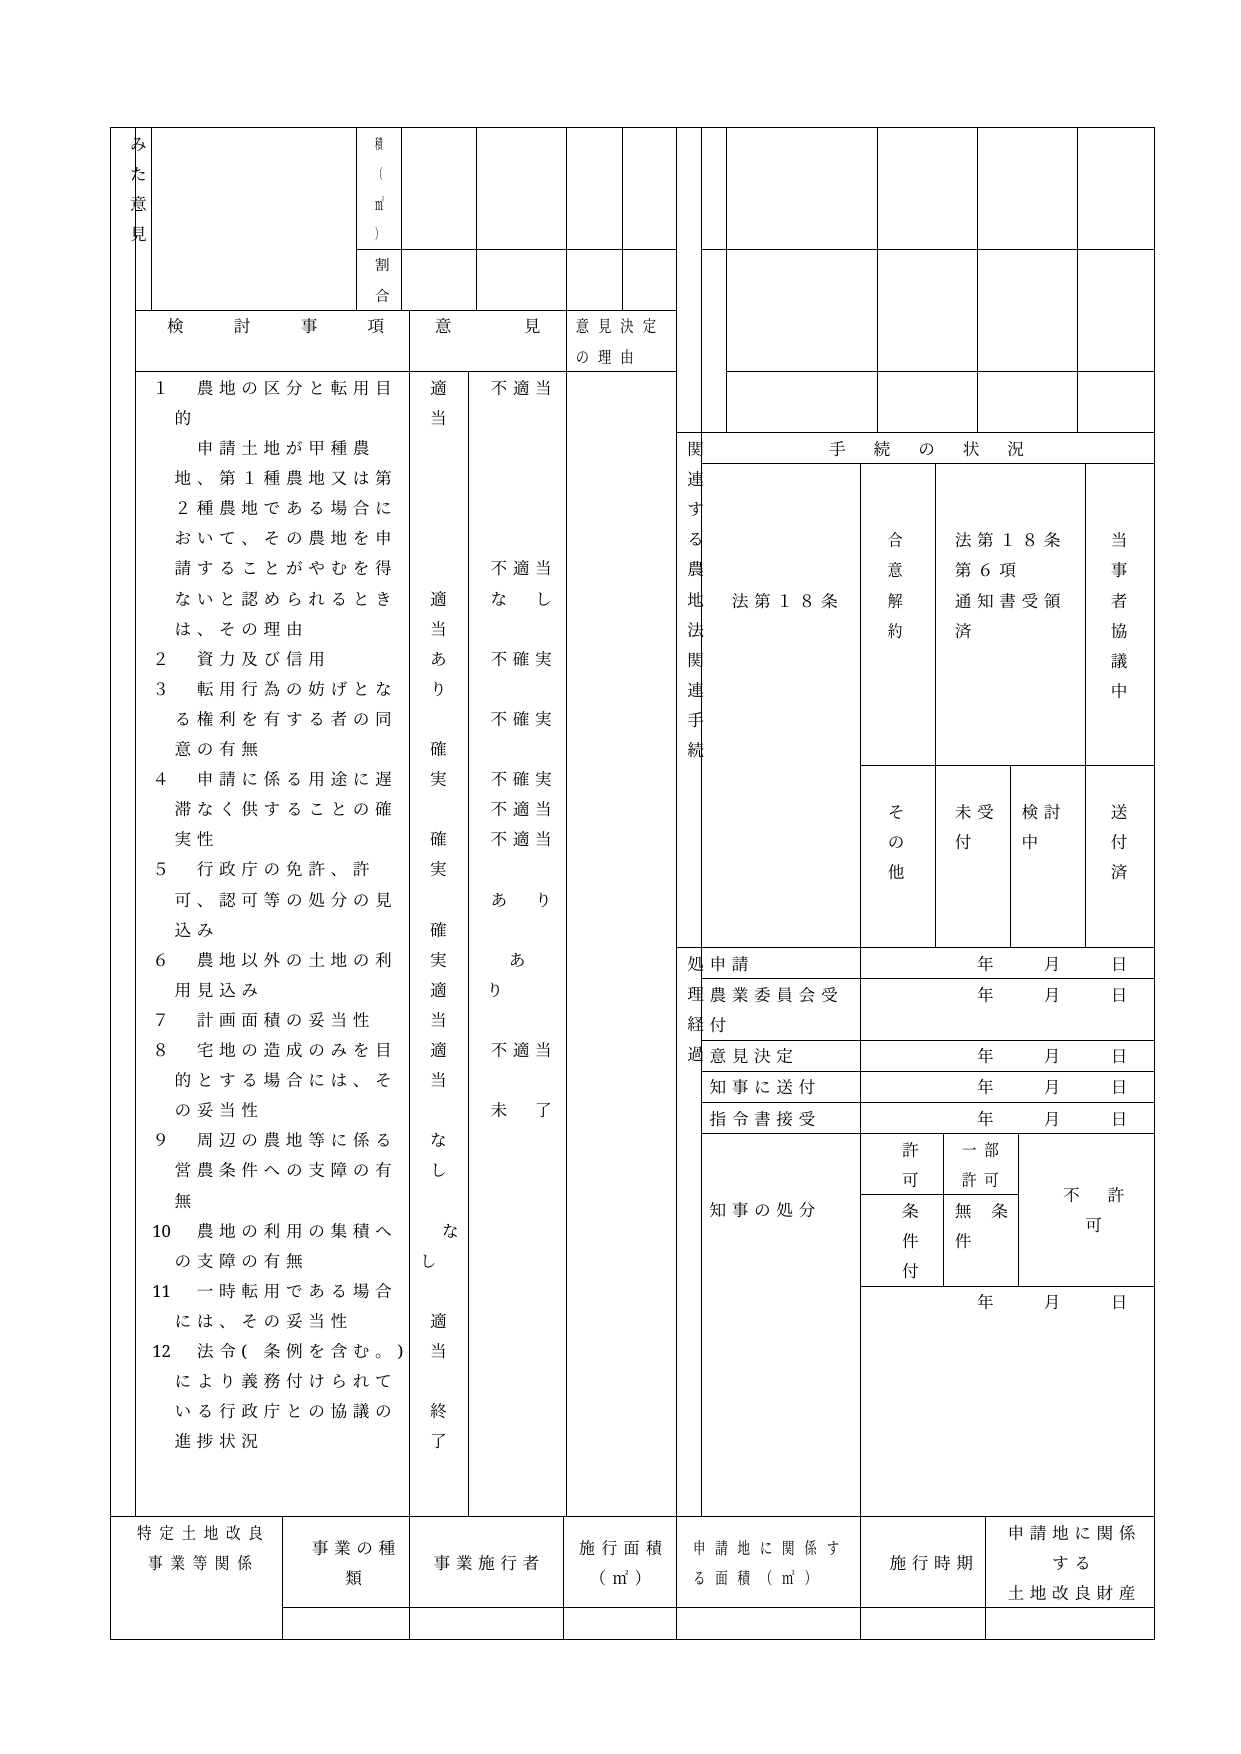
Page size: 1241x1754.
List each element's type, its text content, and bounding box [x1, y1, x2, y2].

table_cell [623, 128, 676, 248]
table_cell [402, 250, 476, 310]
table_cell 年 月 日 [861, 1287, 1154, 1516]
table_cell 未受付 [936, 766, 1010, 947]
table_cell 関 連 す る 農 地 法 関 連 手 続 [677, 433, 701, 947]
table_cell その他 [861, 766, 935, 947]
table_cell [727, 372, 877, 432]
table_cell 年 月 日 [861, 1041, 1154, 1071]
table_cell 法第１８条第６項 通知書受領済 [936, 464, 1085, 765]
table_cell [567, 372, 676, 1516]
table_cell 事業施行者 [410, 1517, 563, 1607]
table_cell 送付済 [1086, 766, 1154, 947]
table_cell [567, 128, 622, 248]
table_cell 申請 [702, 948, 860, 978]
table_cell [677, 1608, 860, 1638]
table_cell 不 許 可 [1019, 1134, 1154, 1286]
table_cell 面積（㎡） [357, 128, 401, 248]
table_cell [861, 1608, 985, 1638]
table_cell [702, 250, 726, 432]
table_cell 不適当 不適当 な し 不確実 不確実 不確実 不適当 不適当 あ り あ り 不適当 未 了 [469, 372, 566, 1516]
table_cell 手 続 の 状 況 [702, 433, 1154, 463]
table_cell [986, 1608, 1154, 1638]
table_cell 年 月 日 [861, 1103, 1154, 1133]
table_cell 施行面積（㎡） [564, 1517, 676, 1607]
table_cell [978, 250, 1077, 371]
table_cell [1078, 250, 1154, 371]
table_cell 条 件 付 [861, 1195, 943, 1286]
table_cell 意 見 [410, 311, 566, 371]
table_cell [402, 128, 476, 248]
table_cell 割合 [357, 250, 401, 310]
table_cell [564, 1608, 676, 1638]
table_cell 知事に送付 [702, 1072, 860, 1102]
table_cell 合意解約 [861, 464, 935, 765]
table_cell [878, 250, 977, 371]
table_cell [410, 1608, 563, 1638]
table_cell 施行時期 [861, 1517, 985, 1607]
table_cell [1078, 372, 1154, 432]
table_cell [477, 250, 566, 310]
table_cell 年 月 日 [861, 948, 1154, 978]
table_cell 意見決定の理由 [567, 311, 676, 371]
table_cell 農業委員会受付 [702, 979, 860, 1039]
table_cell 申請地に関係する 土地改良財産 [986, 1517, 1154, 1607]
table_cell 法第１８条 [702, 464, 860, 947]
table_cell [567, 250, 622, 310]
table_cell [623, 250, 676, 310]
table_cell 適当 適当 あり 確実 確実 確実 適当 適当 なし なし 適当 終了 [410, 372, 468, 1516]
table_cell 事業の種類 [283, 1517, 409, 1607]
table_cell 処理経過 [677, 948, 701, 1516]
table_cell 検 討 事 項 [136, 311, 409, 371]
table_cell 年 月 日 [861, 979, 1154, 1039]
table_cell 検討中 [1011, 766, 1085, 947]
table_cell [477, 128, 566, 248]
table_cell 特定土地改良事業等関係 [111, 1517, 282, 1638]
table_cell [283, 1608, 409, 1638]
table_cell １ 農地の区分と転用目的 申請土地が甲種農地、第１種農地又は第２種農地である場合において、その農地を申請することがやむを得ないと認められるときは、その理由 ２ 資力及び信用 ３ 転用行為の妨げとなる権利を有する者の同意の有無 ４ 申請に係る用途に遅滞なく供することの確実性 ５ 行政庁の免許、許可、認可等の処分の見込み ６ 農地以外の土地の利用見込み ７ 計画面積の妥当性 ８ 宅地の造成のみを目的とする場合には、その妥当性 ９ 周辺の農地等に係る営農条件への支障の有無 10 農地の利用の集積への支障の有無 11 一時転用である場合には、その妥当性 12 法令(条例を含む。)により義務付けられている行政庁との協議の進捗状況 [136, 372, 409, 1516]
table_cell 申請地に関係する面積（㎡） [677, 1517, 860, 1607]
table_cell [978, 372, 1077, 432]
table_cell 意見決定 [702, 1041, 860, 1071]
table_cell [727, 250, 877, 371]
table_cell 年 月 日 [861, 1072, 1154, 1102]
table_cell 知事の処分 [702, 1134, 860, 1516]
table_cell 当事者 協議中 [1086, 464, 1154, 765]
table_cell [878, 372, 977, 432]
table_cell 許 可 [861, 1134, 943, 1194]
table_cell 無条件 [944, 1195, 1018, 1286]
table_cell 一部許可 [944, 1134, 1018, 1194]
table_cell 指令書接受 [702, 1103, 860, 1133]
